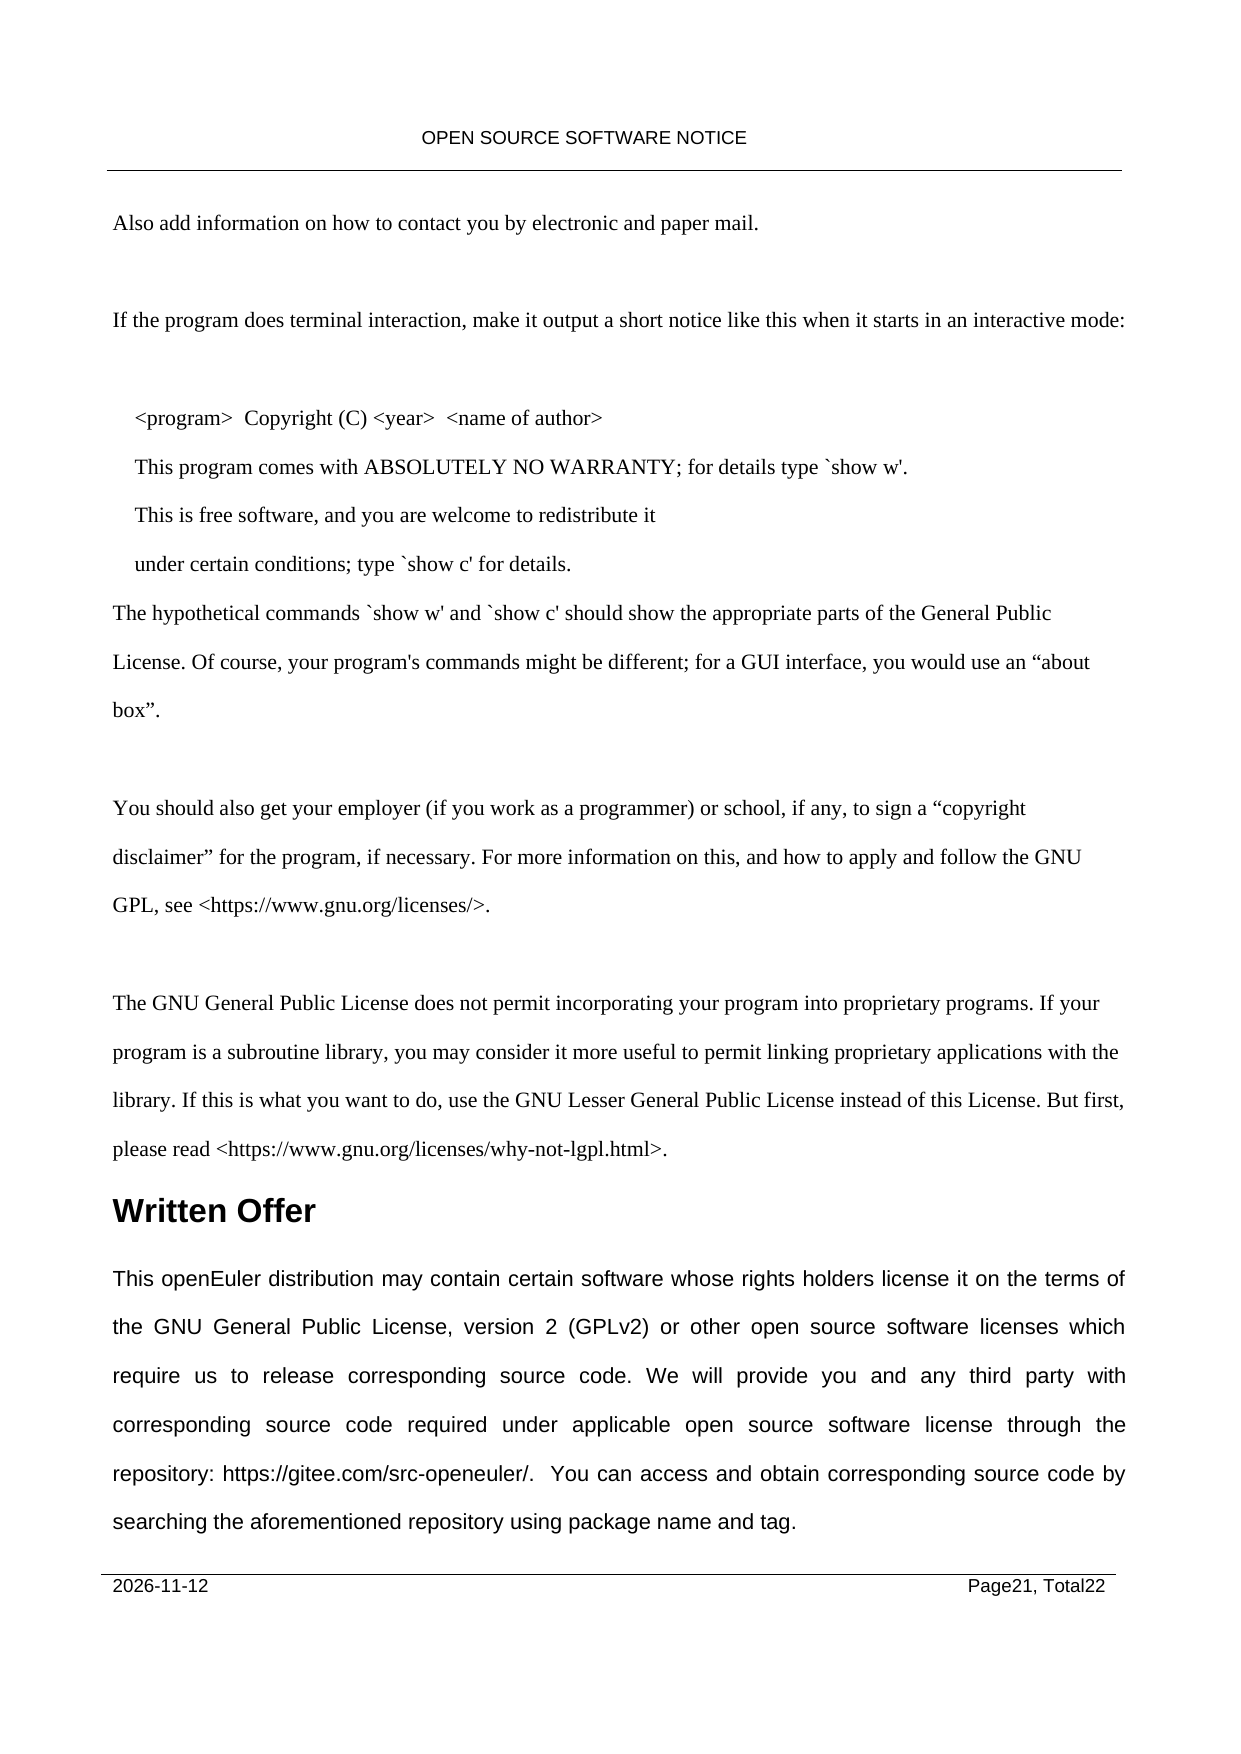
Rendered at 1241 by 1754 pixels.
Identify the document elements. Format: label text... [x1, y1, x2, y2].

text Written Offer [112, 1178, 1128, 1243]
text This openEuler distribution may contain certain software whose rights holders license it on the terms of the GNU General Public License, version 2 (GPLv2) or other open source software licenses which require us to release corresponding source code. We will provide you and any third party with corresponding source code required under applicable open source software license through the repository: https://gitee.com/src-openeuler/. You can access and obtain corresponding source code by searching the aforementioned repository using package name and tag. [112, 1262, 1128, 1538]
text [112, 206, 1128, 1165]
